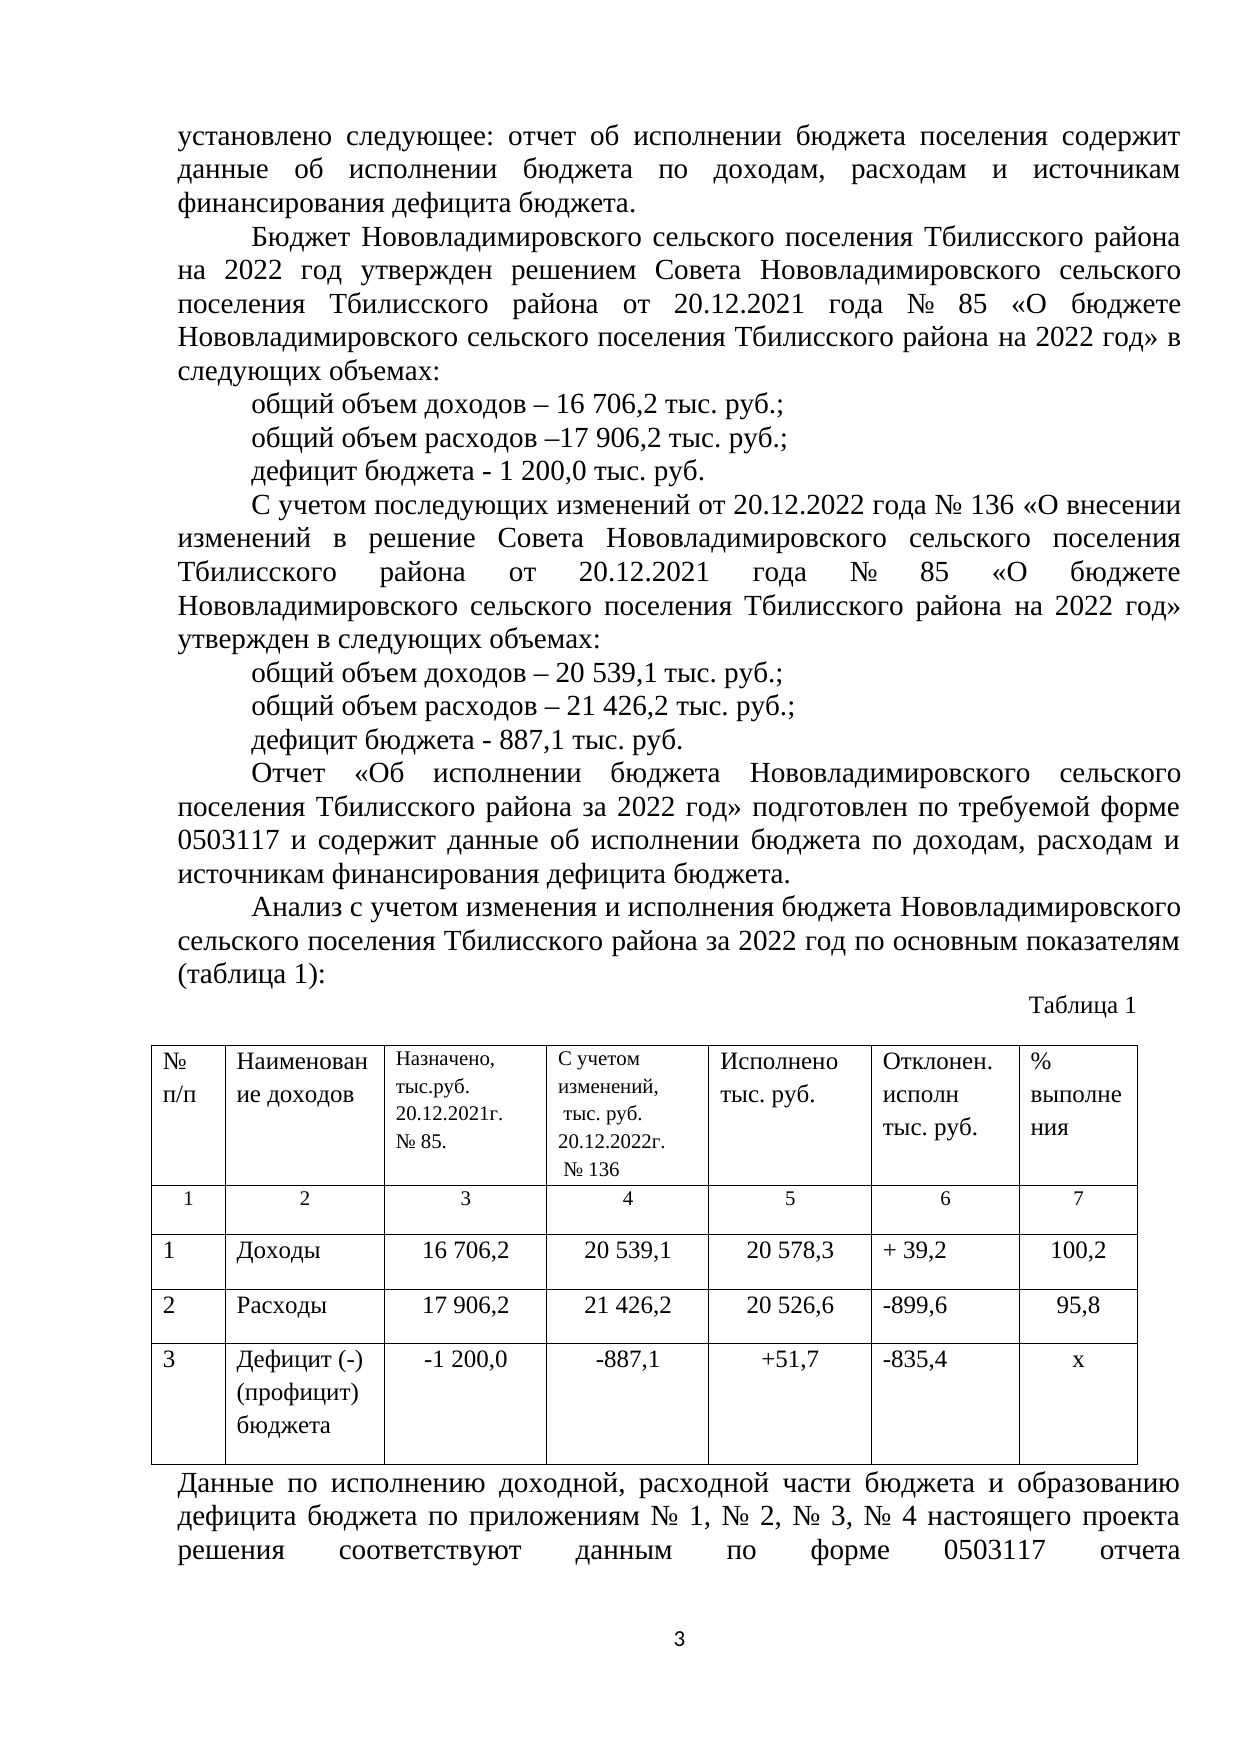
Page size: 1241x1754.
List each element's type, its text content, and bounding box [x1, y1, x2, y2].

table_cell 20 539,1 [547, 1235, 708, 1289]
text общий объем доходов – 16 706,2 тыс. руб.; [177, 386, 1181, 420]
text Анализ с учетом изменения и исполнения бюджета Нововладимировского сельского поселения Тбилисского района за 2022 год по основным показателям (таблица 1): [177, 889, 1181, 990]
table_cell 5 [709, 1186, 871, 1234]
table_cell Доходы [226, 1235, 384, 1289]
text С учетом последующих изменений от 20.12.2022 года № 136 «О внесении изменений в решение Совета Нововладимировского сельского поселения Тбилисского района от 20.12.2021 года № 85 «О бюджете Нововладимировского сельского поселения Тбилисского района на 2022 год» утвержден в следующих объемах: [177, 487, 1181, 655]
text дефицит бюджета - 887,1 тыс. руб. [177, 722, 1181, 755]
table_cell -1 200,0 [385, 1344, 546, 1464]
table_header Наименование доходов [226, 1046, 384, 1184]
table_cell 4 [547, 1186, 708, 1234]
table_cell 2 [152, 1290, 225, 1343]
table_cell Дефицит (-) (профицит) бюджета [226, 1344, 384, 1464]
table_cell 6 [872, 1186, 1019, 1234]
table_cell 100,2 [1020, 1235, 1137, 1289]
text общий объем расходов – 21 426,2 тыс. руб.; [676, 688, 1181, 722]
table_cell 20 526,6 [709, 1290, 871, 1343]
table_cell 17 906,2 [385, 1290, 546, 1343]
text общий объем расходов – 21 426,2 тыс. руб.; [177, 688, 669, 722]
table_cell 3 [152, 1344, 225, 1464]
table_cell 3 [385, 1186, 546, 1234]
table_cell х [1020, 1344, 1137, 1464]
table_cell -887,1 [547, 1344, 708, 1464]
table_cell 7 [1020, 1186, 1137, 1234]
text общий объем доходов – 20 539,1 тыс. руб.; [664, 655, 1181, 688]
text дефицит бюджета - 1 200,0 тыс. руб. [177, 453, 1181, 487]
table_header С учетом изменений, тыс. руб. 20.12.2022г. № 136 [547, 1046, 708, 1184]
table_cell -899,6 [872, 1290, 1019, 1343]
table_cell 16 706,2 [385, 1235, 546, 1289]
table_cell -835,4 [872, 1344, 1019, 1464]
text общий объем расходов –17 906,2 тыс. руб.; [177, 420, 1181, 453]
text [177, 118, 1181, 219]
table_header Отклонен. исполн тыс. руб. [872, 1046, 1019, 1184]
text общий объем доходов – 20 539,1 тыс. руб.; [177, 655, 658, 688]
table_cell 95,8 [1020, 1290, 1137, 1343]
table_cell +51,7 [709, 1344, 871, 1464]
table_cell 21 426,2 [547, 1290, 708, 1343]
text Отчет «Об исполнении бюджета Нововладимировского сельского поселения Тбилисского района за 2022 год» подготовлен по требуемой форме 0503117 и содержит данные об исполнении бюджета по доходам, расходам и источникам финансирования дефицита бюджета. [177, 755, 1181, 889]
table_header Исполнено тыс. руб. [709, 1046, 871, 1184]
text Таблица 1 [177, 990, 1181, 1019]
table_header % выполнения [1020, 1046, 1137, 1184]
table_cell 2 [226, 1186, 384, 1234]
table_header № п/п [152, 1046, 225, 1184]
table_cell 1 [152, 1186, 225, 1234]
table_header Назначено, тыс.руб. 20.12.2021г. № 85. [385, 1046, 546, 1184]
table_cell Расходы [226, 1290, 384, 1343]
text Бюджет Нововладимировского сельского поселения Тбилисского района на 2022 год утвержден решением Совета Нововладимировского сельского поселения Тбилисского района от 20.12.2021 года № 85 «О бюджете Нововладимировского сельского поселения Тбилисского района на 2022 год» в следующих объемах: [177, 219, 1181, 386]
table_cell 20 578,3 [709, 1235, 871, 1289]
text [177, 1019, 1181, 1565]
table_cell 1 [152, 1235, 225, 1289]
table_cell + 39,2 [872, 1235, 1019, 1289]
